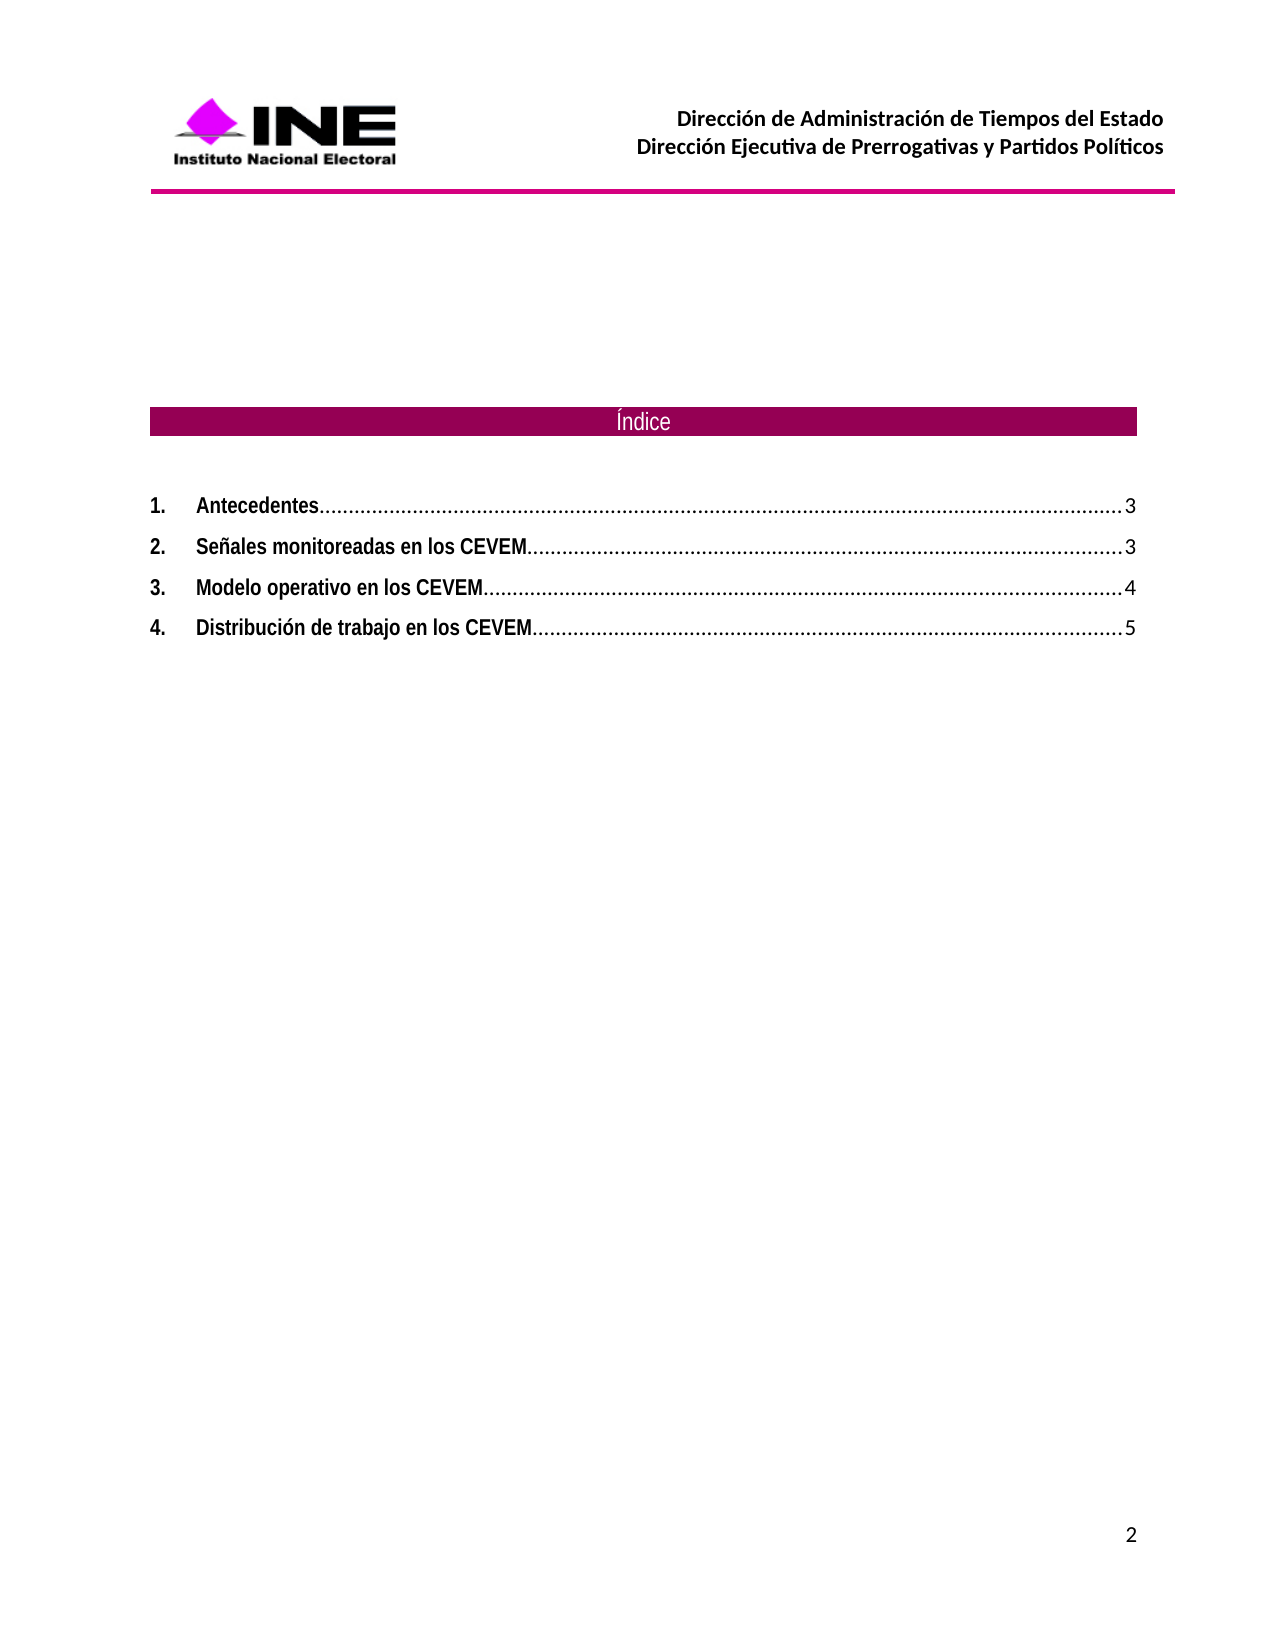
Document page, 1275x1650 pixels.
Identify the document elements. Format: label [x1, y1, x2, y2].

picture [161, 87, 409, 177]
